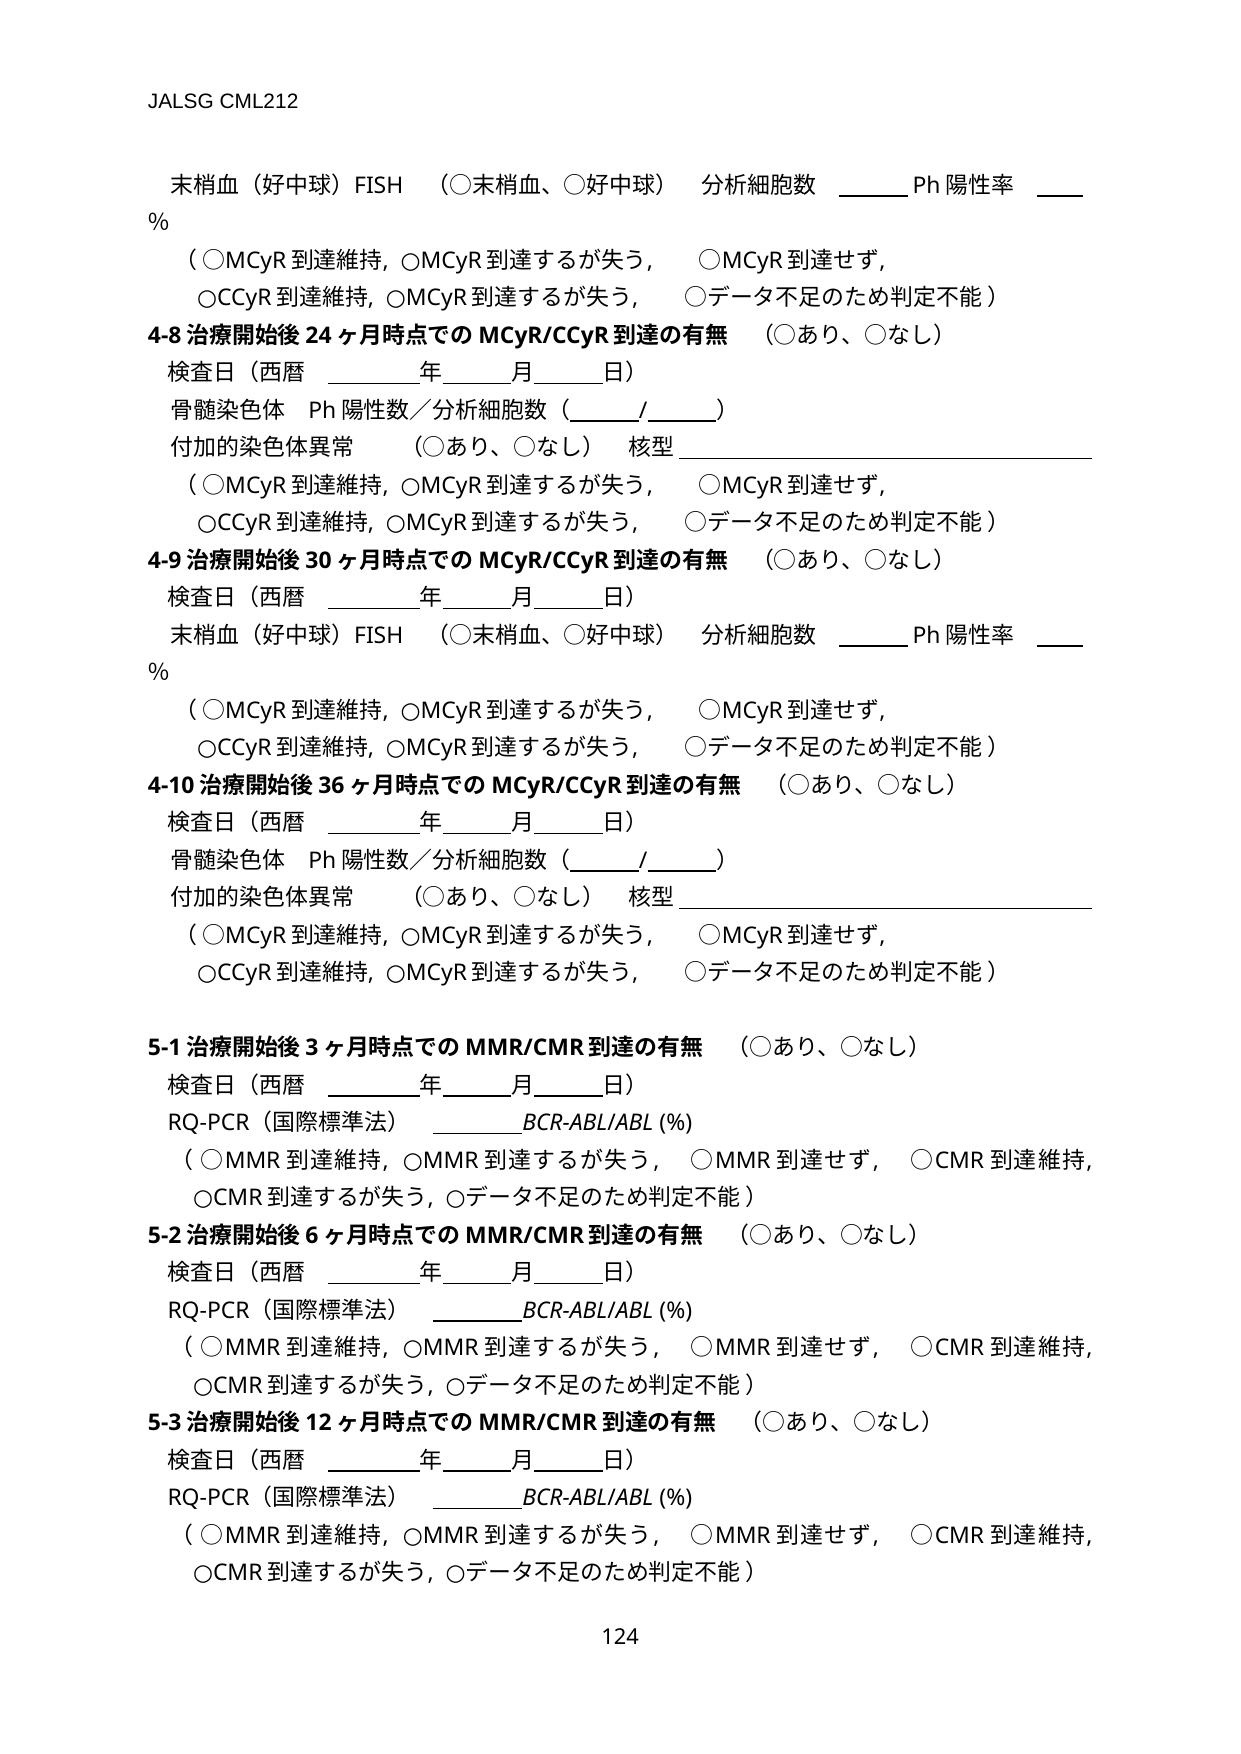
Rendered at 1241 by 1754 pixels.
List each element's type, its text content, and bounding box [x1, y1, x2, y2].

text 付加的染色体異常 （○あり、○なし） 核型 [148, 427, 1092, 464]
text 検査日（西暦 年 月 日） [148, 1439, 1092, 1477]
text RQ-PCR（国際標準法） BCR-ABL/ABL (%) [148, 1477, 1092, 1514]
text 4-9治療開始後30ヶ月時点でのMCyR/CCyR到達の有無 （○あり、○なし） [148, 539, 1092, 577]
text （ ○MMR到達維持, ○MMR到達するが失う, ○MMR到達せず, ○CMR到達維持, ○CMR到達するが失う, ○データ不足のため判定不能 ） [170, 1327, 1092, 1402]
text 検査日（西暦 年 月 日） [148, 352, 1092, 389]
text 検査日（西暦 年 月 日） [148, 1252, 1092, 1289]
text 検査日（西暦 年 月 日） [148, 1064, 1092, 1102]
text 5-2治療開始後6ヶ月時点でのMMR/CMR到達の有無 （○あり、○なし） [148, 1214, 1092, 1252]
text 骨髄染色体 Ph陽性数／分析細胞数（ / ） [148, 389, 1092, 427]
text （ ○MMR到達維持, ○MMR到達するが失う, ○MMR到達せず, ○CMR到達維持, ○CMR到達するが失う, ○データ不足のため判定不能 ） [170, 1139, 1092, 1214]
text （ ○MCyR到達維持, ○MCyR到達するが失う, ○MCyR到達せず, ○CCyR到達維持, ○MCyR到達するが失う, ○データ不足のため判定不能 ） [174, 689, 1092, 764]
text RQ-PCR（国際標準法） BCR-ABL/ABL (%) [148, 1102, 1092, 1139]
text （ ○MCyR到達維持, ○MCyR到達するが失う, ○MCyR到達せず, ○CCyR到達維持, ○MCyR到達するが失う, ○データ不足のため判定不能 ） [174, 464, 1092, 539]
text 骨髄染色体 Ph陽性数／分析細胞数（ / ） [148, 839, 1092, 877]
text 検査日（西暦 年 月 日） [148, 802, 1092, 839]
text 4-8治療開始後24ヶ月時点でのMCyR/CCyR到達の有無 （○あり、○なし） [148, 314, 1092, 352]
text 付加的染色体異常 （○あり、○なし） 核型 [148, 877, 1092, 914]
text （ ○MCyR到達維持, ○MCyR到達するが失う, ○MCyR到達せず, ○CCyR到達維持, ○MCyR到達するが失う, ○データ不足のため判定不能 ） [174, 914, 1092, 989]
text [170, 1514, 1092, 1589]
text RQ-PCR（国際標準法） BCR-ABL/ABL (%) [148, 1289, 1092, 1327]
text 5-1治療開始後3ヶ月時点でのMMR/CMR到達の有無 （○あり、○なし） [148, 1027, 1092, 1064]
text 末梢血（好中球）FISH （○末梢血、○好中球） 分析細胞数 Ph陽性率 ％ [148, 164, 1092, 239]
text 末梢血（好中球）FISH （○末梢血、○好中球） 分析細胞数 Ph陽性率 ％ [148, 614, 1092, 689]
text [174, 239, 1092, 314]
text 5-3治療開始後12ヶ月時点でのMMR/CMR到達の有無 （○あり、○なし） [148, 1402, 1092, 1439]
text 検査日（西暦 年 月 日） [148, 577, 1092, 614]
text 4-10治療開始後36ヶ月時点でのMCyR/CCyR到達の有無 （○あり、○なし） [148, 764, 1092, 802]
